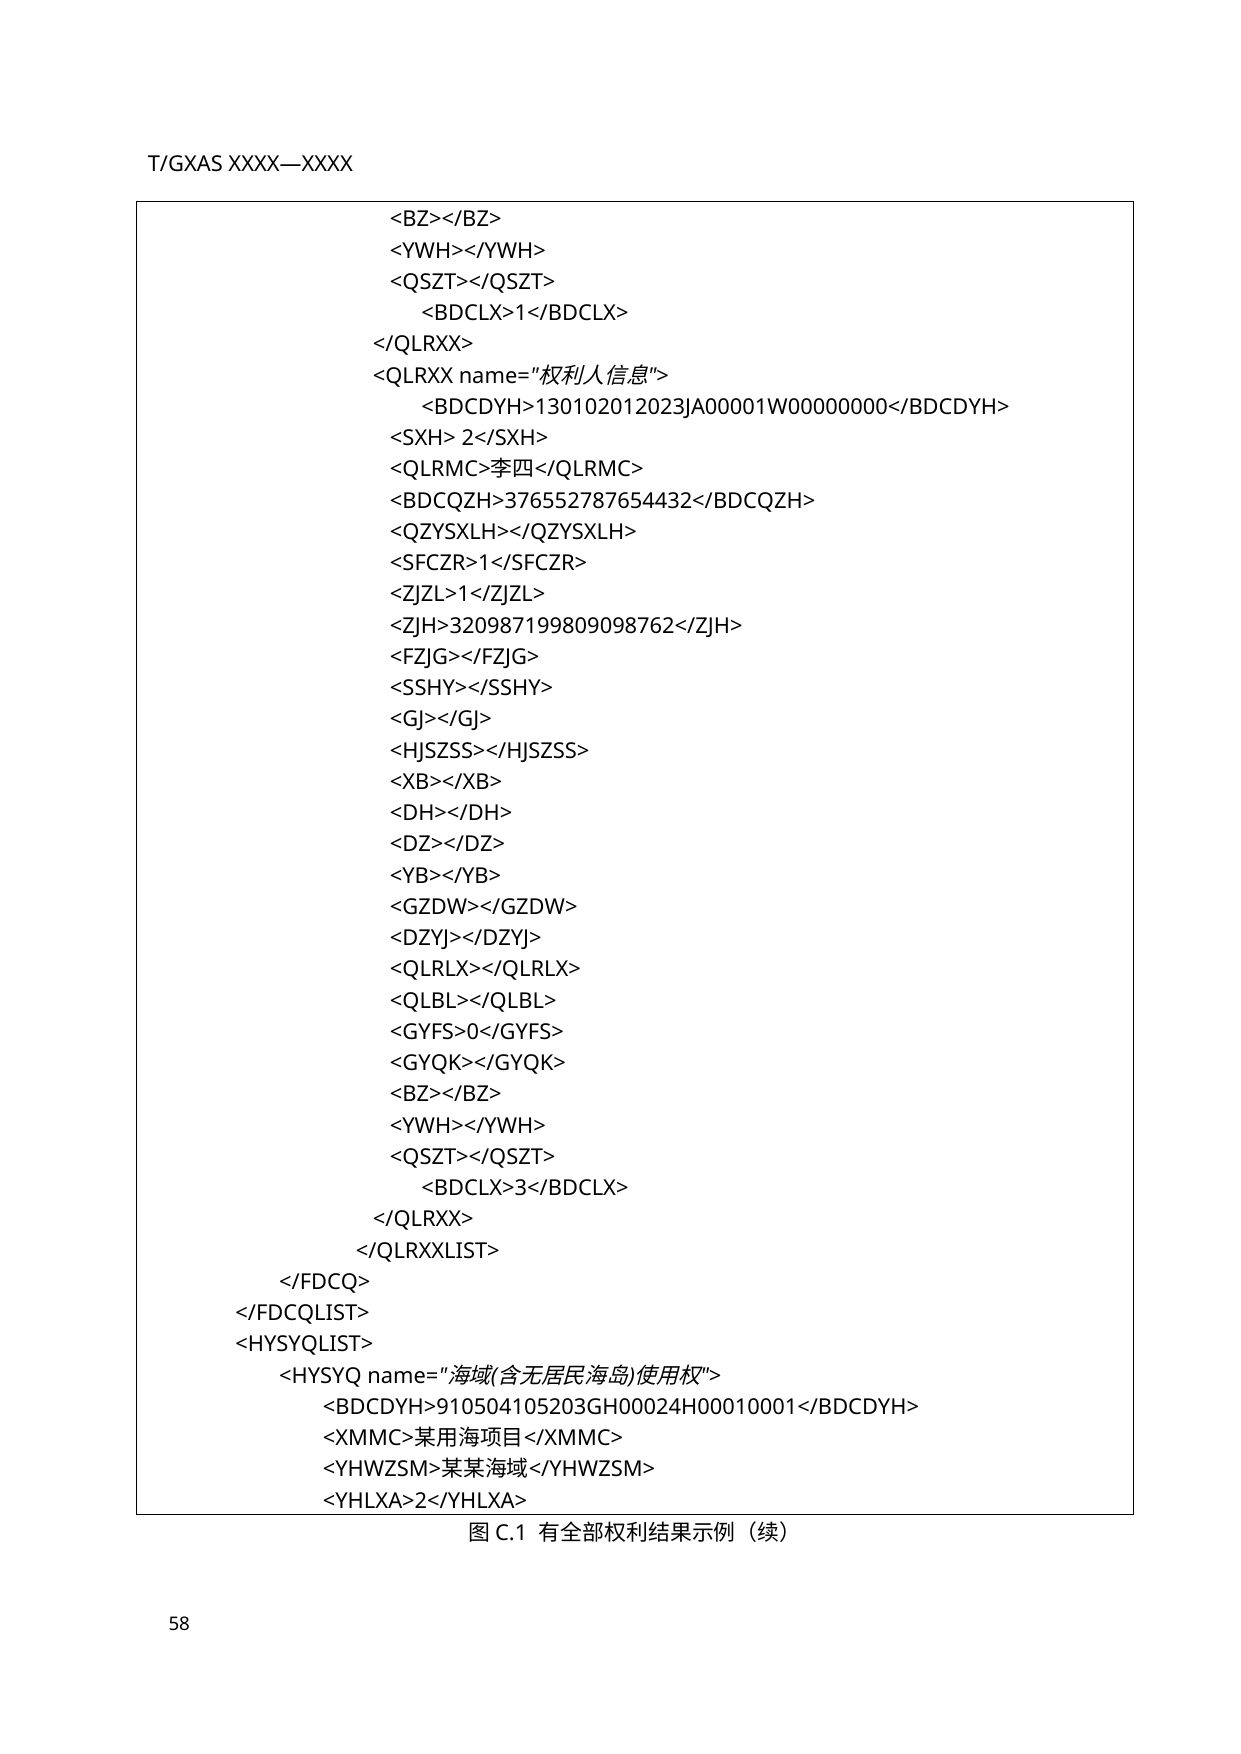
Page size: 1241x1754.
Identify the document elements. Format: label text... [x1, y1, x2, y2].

text 图C.1 有全部权利结果示例（续） [148, 1515, 1122, 1547]
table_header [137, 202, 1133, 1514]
